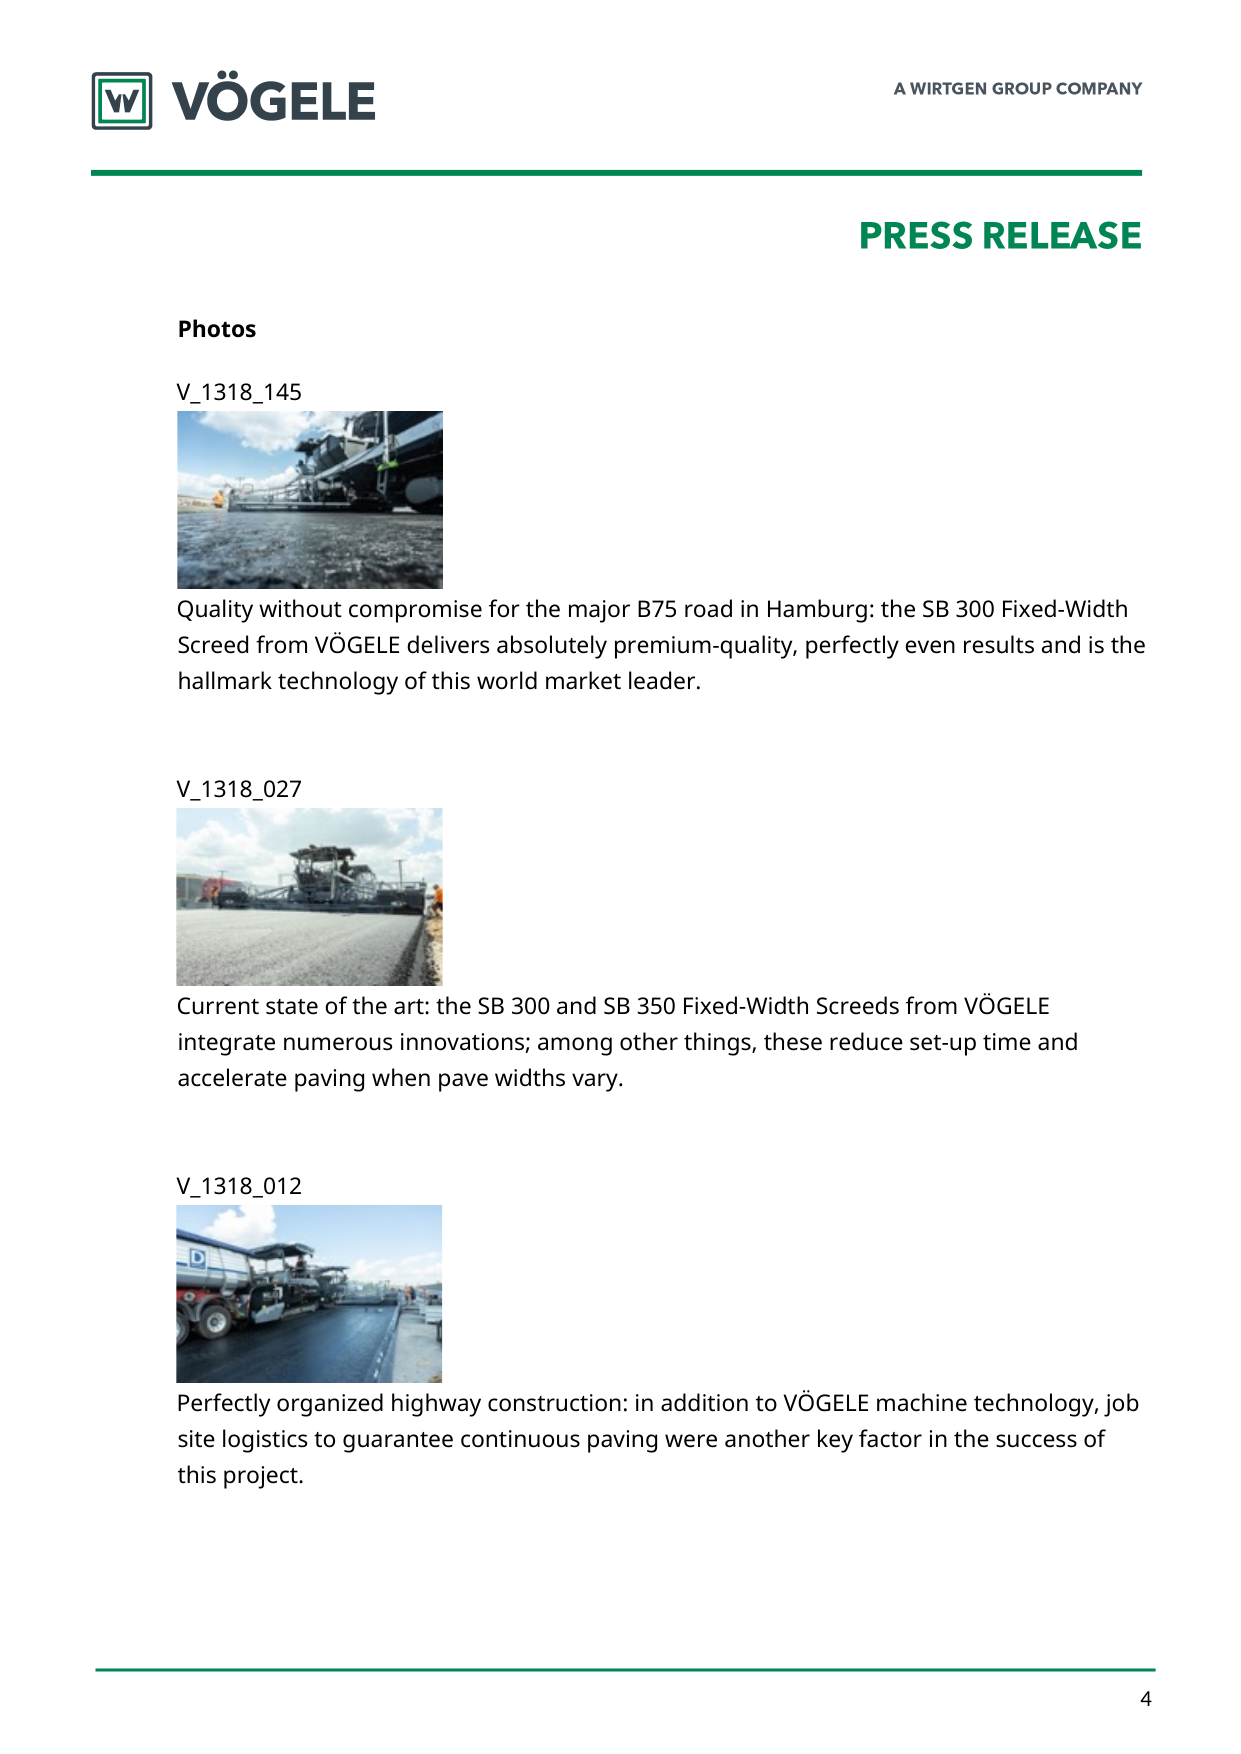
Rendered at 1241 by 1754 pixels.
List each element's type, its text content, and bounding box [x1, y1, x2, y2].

picture [67, 1660, 1195, 1676]
text V_1318_012 [176, 1170, 1150, 1201]
text Quality without compromise for the major B75 road in Hamburg: the SB 300 Fixed-Width Screed from VÖGELE delivers absolutely premium-quality, perfectly even results and is the hallmark technology of this world market leader. [176, 593, 1150, 696]
picture [176, 1205, 443, 1383]
text V_1318_027 [176, 773, 1150, 804]
picture [177, 411, 443, 589]
picture [71, 57, 1169, 263]
text Photos [177, 313, 1150, 344]
picture [176, 808, 443, 986]
text Current state of the art: the SB 300 and SB 350 Fixed-Width Screeds from VÖGELE integrate numerous innovations; among other things, these reduce set-up time and accelerate paving when pave widths vary. [176, 990, 1150, 1093]
text Perfectly organized highway construction: in addition to VÖGELE machine technology, job site logistics to guarantee continuous paving were another key factor in the success of this project. [176, 1387, 1150, 1490]
text V_1318_145 [176, 375, 1150, 407]
